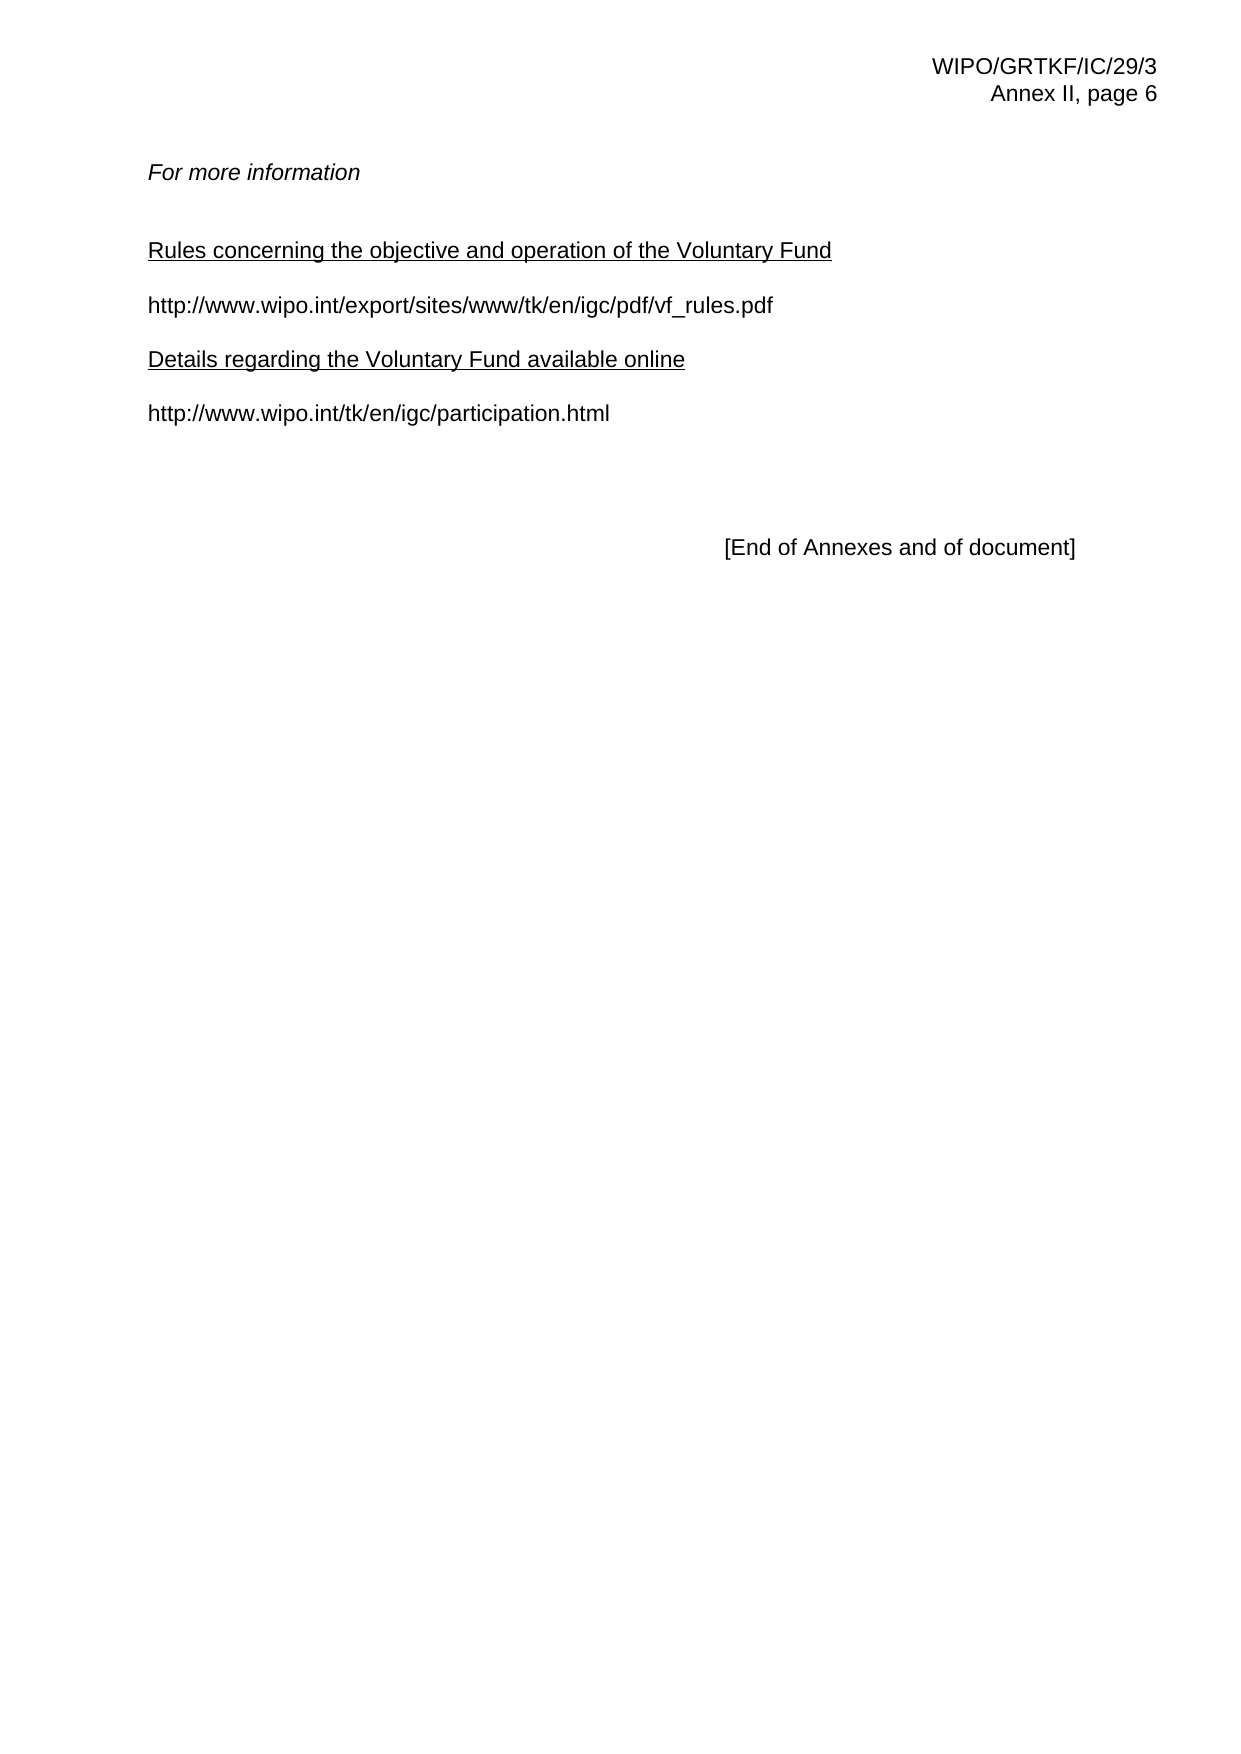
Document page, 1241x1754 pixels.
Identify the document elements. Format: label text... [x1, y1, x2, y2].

text http://www.wipo.int/tk/en/igc/participation.html [148, 399, 1157, 426]
text For more information [148, 158, 1157, 185]
text Rules concerning the objective and operation of the Voluntary Fund [148, 237, 1157, 264]
text Details regarding the Voluntary Fund available online [148, 345, 1157, 372]
text [End of Annexes and of document] [724, 533, 1157, 560]
